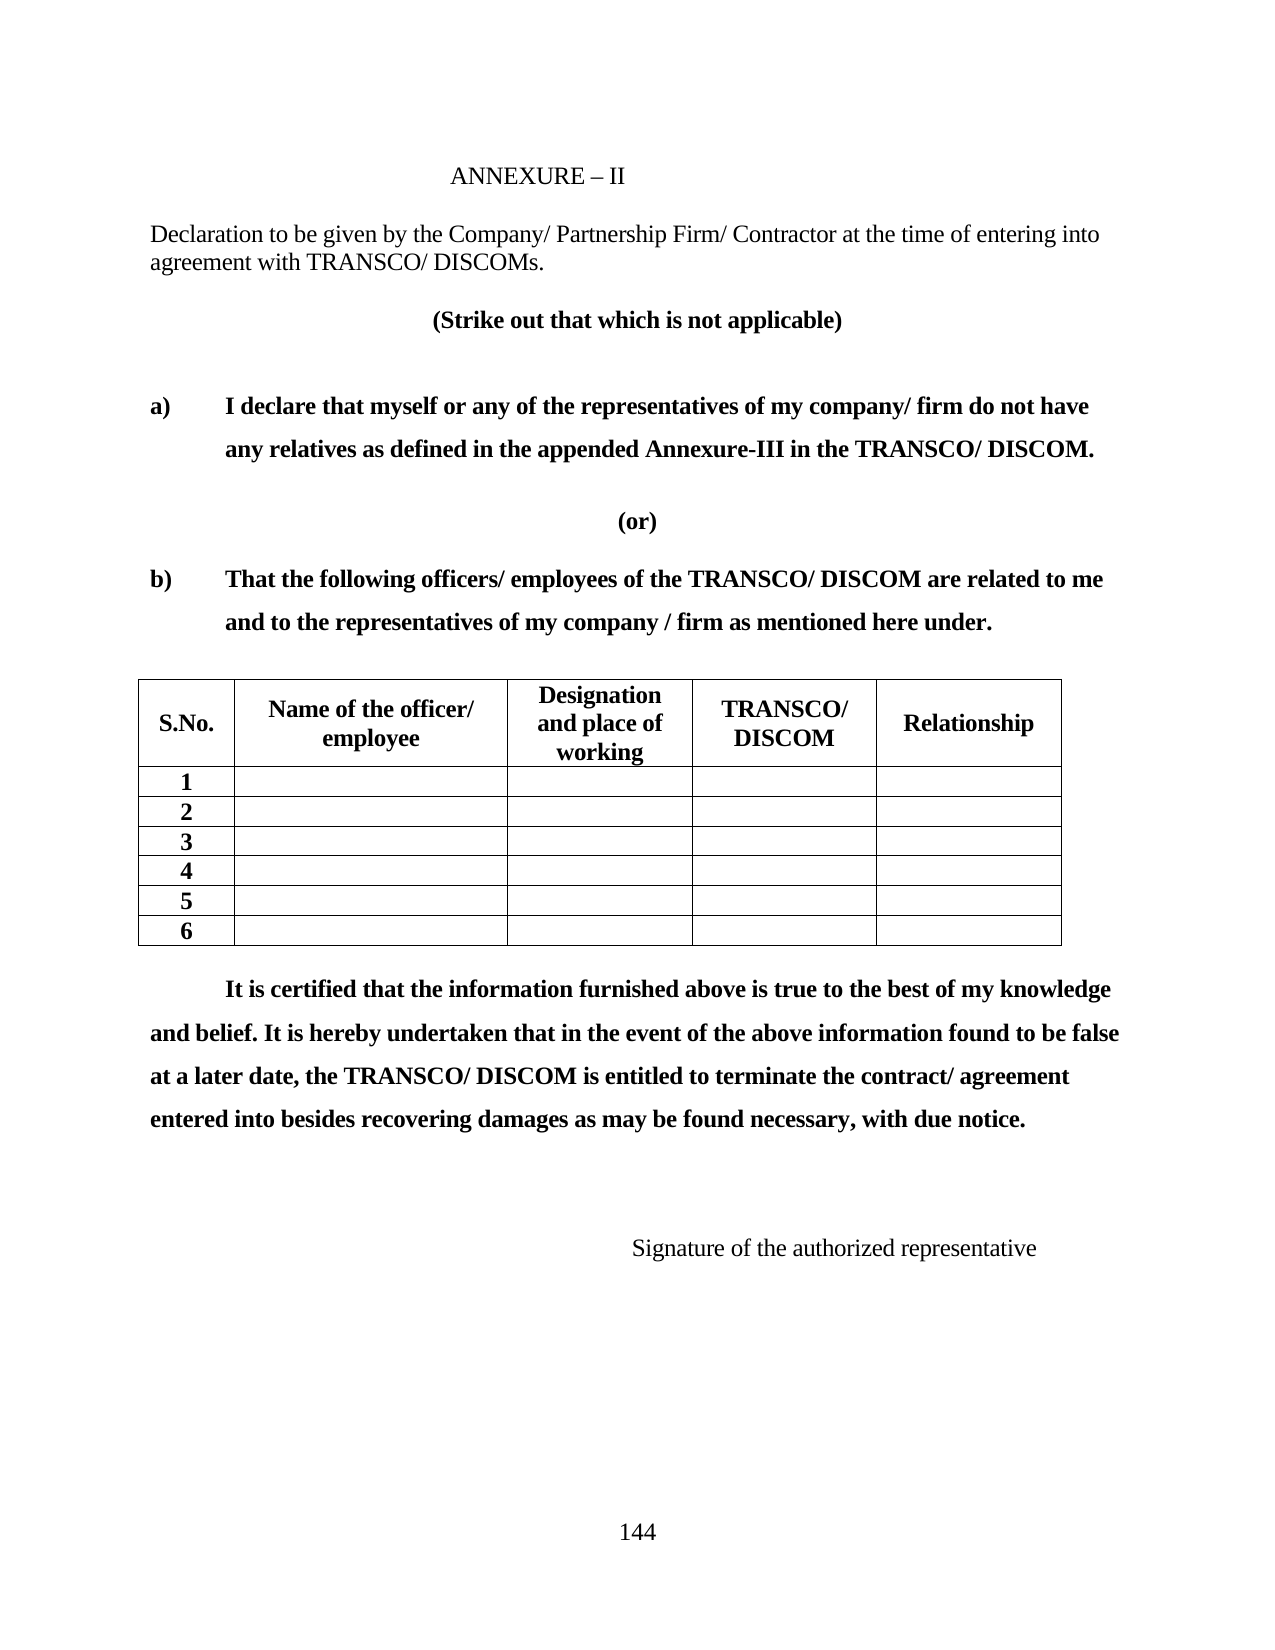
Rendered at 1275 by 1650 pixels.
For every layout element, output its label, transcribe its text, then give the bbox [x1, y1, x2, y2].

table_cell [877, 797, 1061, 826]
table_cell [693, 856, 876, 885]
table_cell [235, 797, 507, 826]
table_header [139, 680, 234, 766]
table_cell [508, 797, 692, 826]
text ANNEXURE – II [375, 161, 1125, 190]
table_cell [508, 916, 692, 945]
text a) I declare that myself or any of the representatives of my company/ firm do not have any relatives as defined in the appended Annexure-III in the TRANSCO/ DISCOM. [150, 391, 1125, 463]
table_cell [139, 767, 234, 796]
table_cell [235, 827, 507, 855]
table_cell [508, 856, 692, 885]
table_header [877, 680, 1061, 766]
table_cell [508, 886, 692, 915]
text (Strike out that which is not applicable) [150, 305, 1125, 334]
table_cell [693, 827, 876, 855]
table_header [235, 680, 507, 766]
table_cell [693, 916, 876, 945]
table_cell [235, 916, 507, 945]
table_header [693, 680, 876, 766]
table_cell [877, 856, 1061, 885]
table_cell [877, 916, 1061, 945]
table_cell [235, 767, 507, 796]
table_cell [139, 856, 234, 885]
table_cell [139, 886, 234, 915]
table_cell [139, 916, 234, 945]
text Declaration to be given by the Company/ Partnership Firm/ Contractor at the time of entering into agreement with TRANSCO/ DISCOMs. [150, 219, 1125, 276]
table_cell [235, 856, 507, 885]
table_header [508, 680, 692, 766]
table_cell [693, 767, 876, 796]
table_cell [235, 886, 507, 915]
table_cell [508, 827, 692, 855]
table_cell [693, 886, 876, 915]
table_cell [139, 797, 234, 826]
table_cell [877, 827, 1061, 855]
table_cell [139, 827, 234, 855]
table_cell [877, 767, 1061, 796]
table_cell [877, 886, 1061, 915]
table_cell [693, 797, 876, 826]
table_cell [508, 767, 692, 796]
text (or) [150, 506, 1125, 535]
text b) That the following officers/ employees of the TRANSCO/ DISCOM are related to me and to the representatives of my company / firm as mentioned here under. [150, 564, 1125, 636]
text Signature of the authorized representative [544, 1233, 1125, 1262]
text It is certified that the information furnished above is true to the best of my knowledge and belief. It is hereby undertaken that in the event of the above information found to be false at a later date, the TRANSCO/ DISCOM is entitled to terminate the contract/ agreement entered into besides recovering damages as may be found necessary, with due notice. [150, 974, 1125, 1133]
